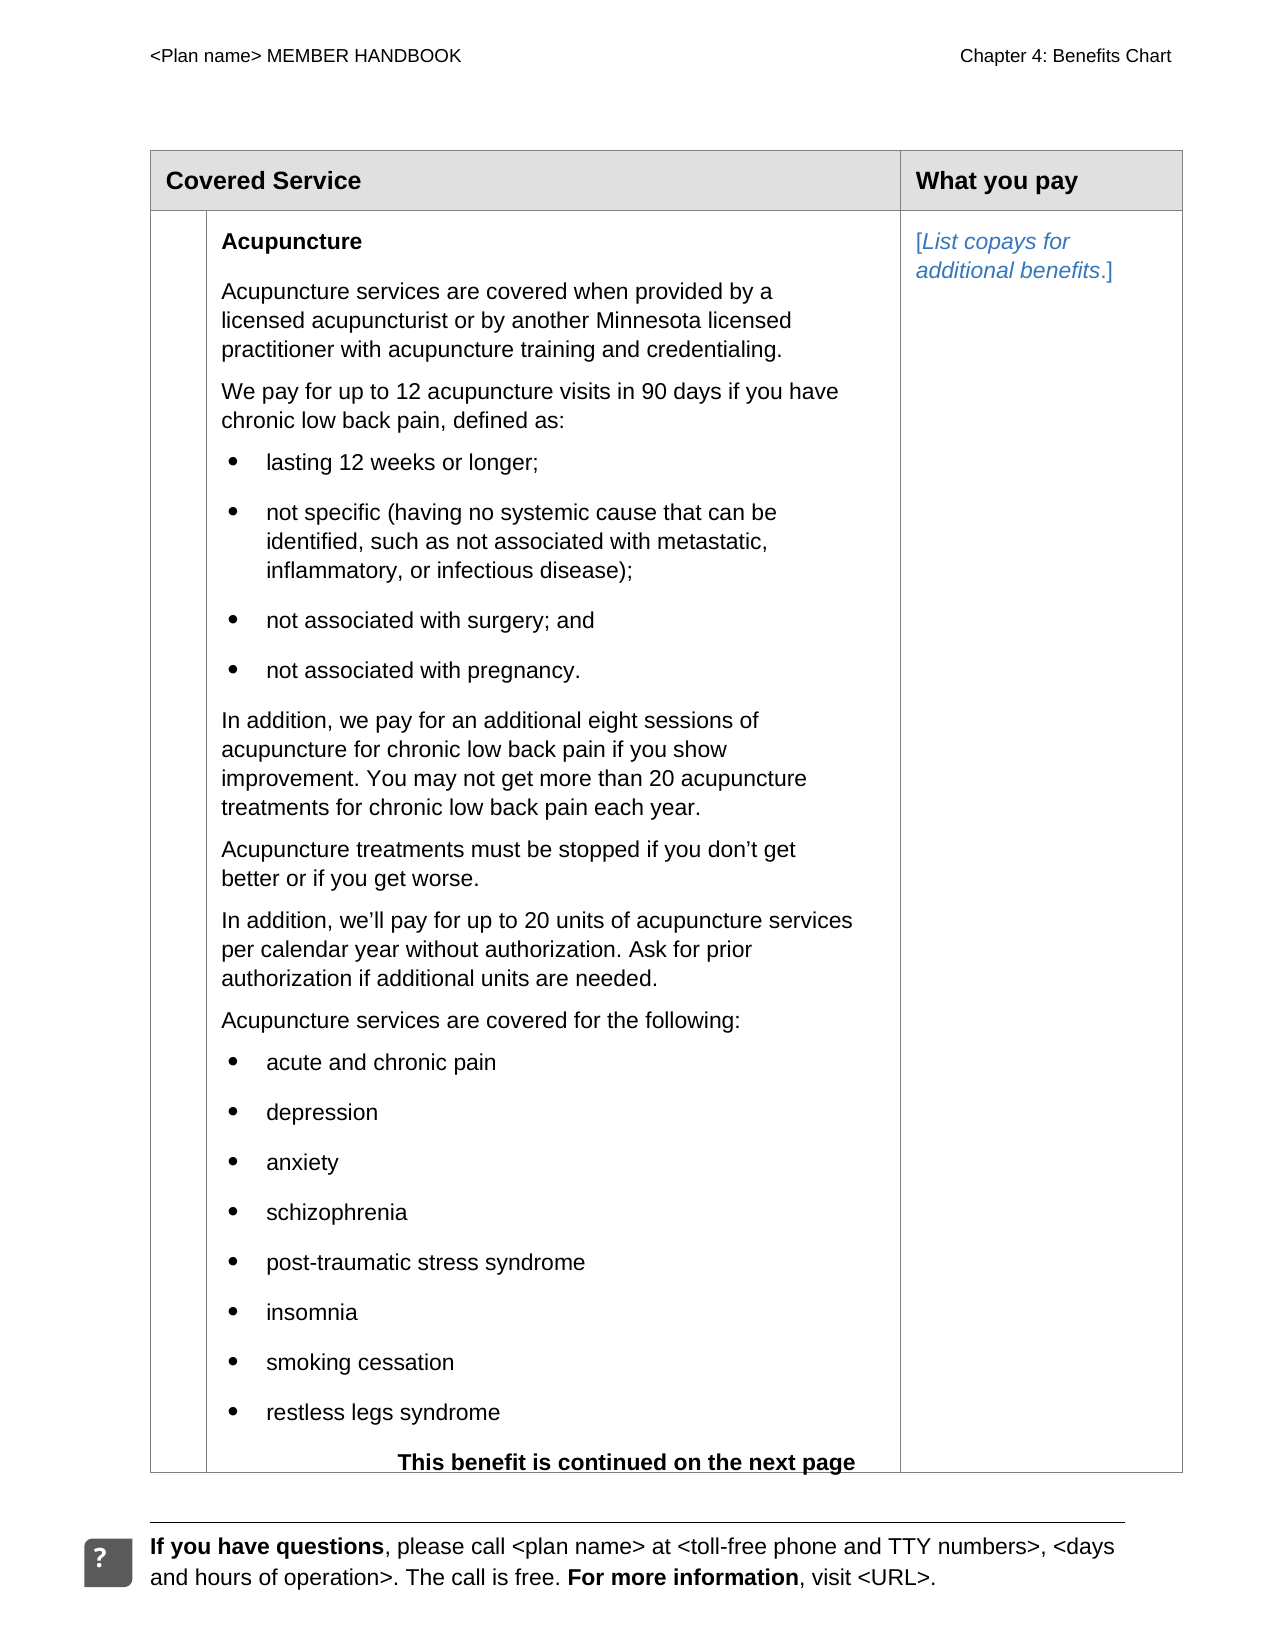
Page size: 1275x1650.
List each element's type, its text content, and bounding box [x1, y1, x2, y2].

table_header Covered Service [151, 151, 900, 210]
table_cell Acupuncture Acupuncture services are covered when provided by a licensed acupuncturist or by another Minnesota licensed practitioner with acupuncture training and credentialing. We pay for up to 12 acupuncture visits in 90 days if you have chronic low back pain, defined as: lasting 12 weeks or longer; not specific (having no systemic cause that can be identified, such as not associated with metastatic, inflammatory, or infectious disease); not associated with surgery; and not associated with pregnancy. In addition, we pay for an additional eight sessions of acupuncture for chronic low back pain if you show improvement. You may not get more than 20 acupuncture treatments for chronic low back pain each year. Acupuncture treatments must be stopped if you don’t get better or if you get worse. In addition, we’ll pay for up to 20 units of acupuncture services per calendar year without authorization. Ask for prior authorization if additional units are needed. Acupuncture services are covered for the following: acute and chronic pain depression anxiety schizophrenia post-traumatic stress syndrome insomnia smoking cessation restless legs syndrome This benefit is continued on the next page [207, 211, 900, 1472]
table_cell [151, 211, 206, 1472]
table_cell [List copays for additional benefits.] [901, 211, 1182, 1472]
table_header What you pay [901, 151, 1182, 210]
